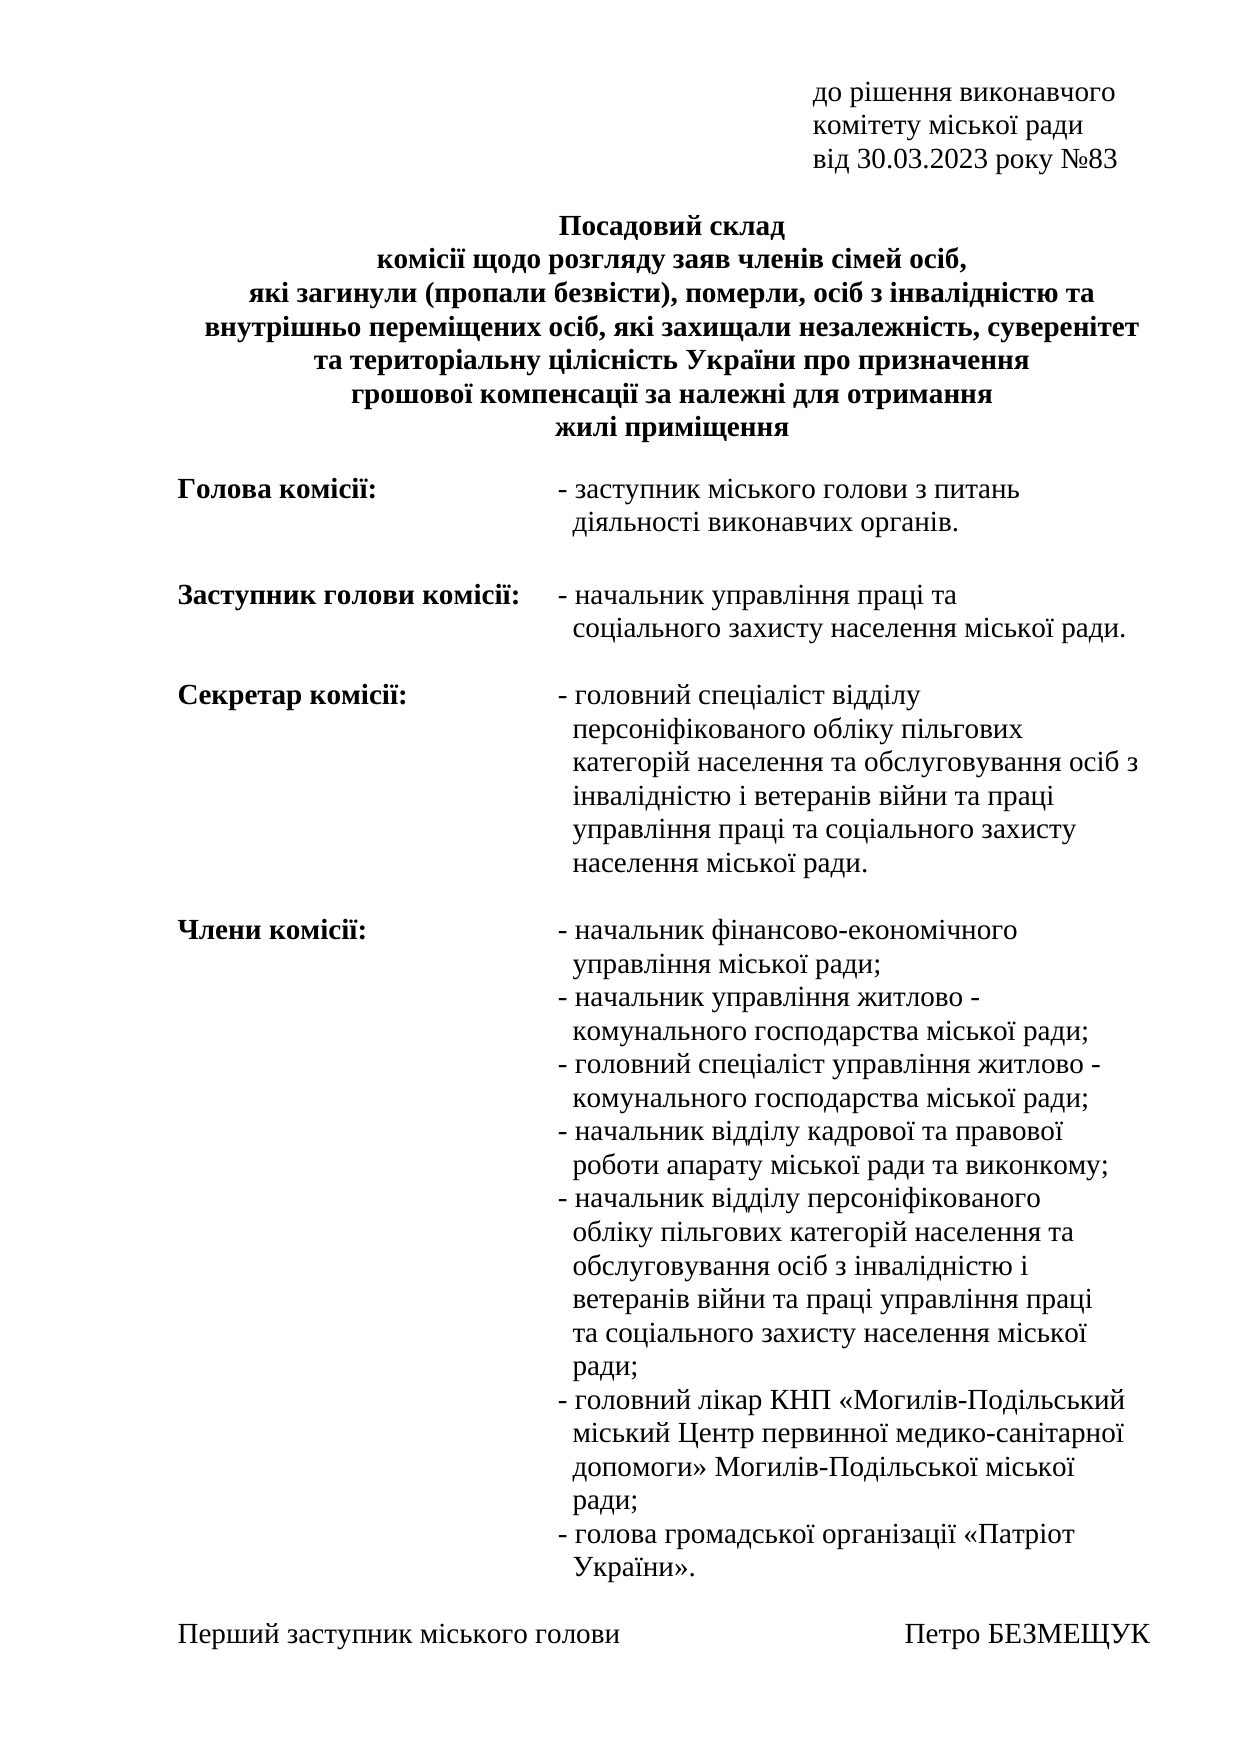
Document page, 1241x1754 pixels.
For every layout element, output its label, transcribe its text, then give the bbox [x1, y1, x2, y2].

text комісії щодо розгляду заяв членів сімей осіб, [177, 242, 1167, 275]
table_cell Секретар комісії: [166, 678, 546, 879]
table_cell Заступник голови комісії: [166, 577, 546, 677]
table_cell - начальник фінансово-економічного управління міської ради; - начальник управління житлово - комунального господарства міської ради; - головний спеціаліст управління житлово - комунального господарства міської ради; - начальник відділу кадрової та правової роботи апарату міської ради та виконкому; - начальник відділу персоніфікованого обліку пільгових категорій населення та обслуговування осіб з інвалідністю і ветеранів війни та праці управління праці та соціального захисту населення міської ради; - головний лікар КНП «Могилів-Подільський міський Центр первинної медико-санітарної допомоги» Могилів-Подільської міської ради; - голова громадської організації «Патріот України». [546, 879, 1152, 1583]
text які загинули (пропали безвісти), померли, осіб з інвалідністю та внутрішньо переміщених осіб, які захищали незалежність, суверенітет [177, 275, 1167, 342]
text Посадовий склад [177, 208, 1167, 242]
table_header - заступник міського голови з питань діяльності виконавчих органів. [546, 471, 1152, 577]
text та територіальну цілісність України про призначення [177, 342, 1167, 376]
table_header Голова комісії: [166, 471, 546, 577]
table_cell - головний спеціаліст відділу персоніфікованого обліку пільгових категорій населення та обслуговування осіб з інвалідністю і ветеранів війни та праці управління праці та соціального захисту населення міської ради. [546, 678, 1152, 879]
text Перший заступник міського голови Петро БЕЗМЕЩУК [177, 1617, 1167, 1650]
table_cell - начальник управління праці та соціального захисту населення міської ради. [546, 577, 1152, 677]
text до рішення виконавчого [740, 74, 1167, 107]
text комітету міської ради [740, 107, 1167, 141]
text від 30.03.2023 року №83 [740, 141, 1167, 174]
table_cell Члени комісії: [166, 879, 546, 1583]
text грошової компенсації за належні для отримання [177, 376, 1167, 409]
text жилі приміщення [177, 409, 1167, 443]
